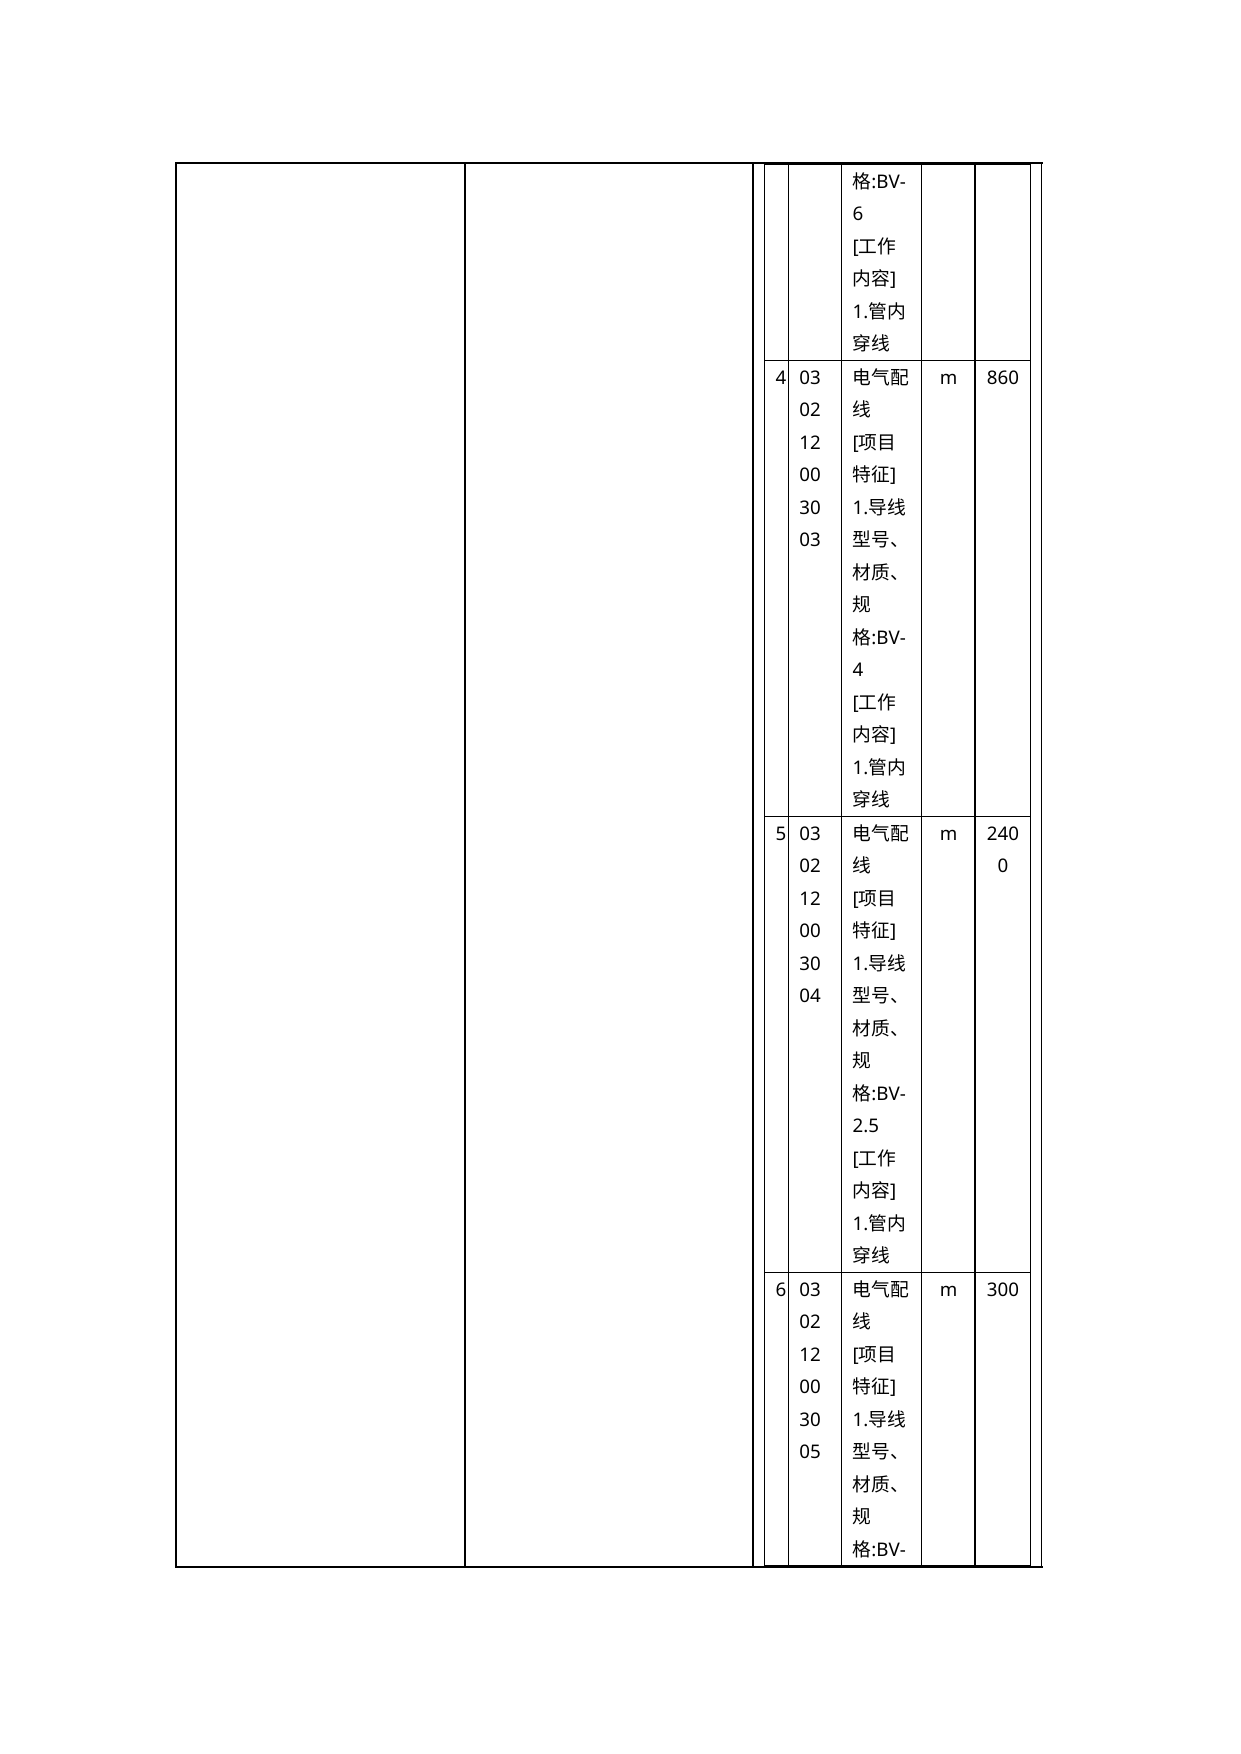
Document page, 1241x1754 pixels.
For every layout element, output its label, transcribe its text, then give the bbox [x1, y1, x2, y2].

table_cell [765, 361, 788, 816]
table_cell [789, 1273, 841, 1565]
table_cell [754, 164, 764, 1566]
table_cell [976, 817, 1030, 1272]
table_cell [765, 817, 788, 1272]
table_cell [765, 165, 788, 360]
table_cell [1031, 164, 1041, 1566]
table_cell [842, 817, 921, 1272]
table_cell [842, 1273, 921, 1565]
table_cell [842, 165, 921, 360]
table_cell [466, 164, 752, 1566]
table_cell [976, 165, 1030, 360]
table_cell [922, 165, 974, 360]
table_cell [789, 165, 841, 360]
table_cell [976, 361, 1030, 816]
table_cell [922, 817, 974, 1272]
table_cell [976, 1273, 1030, 1565]
table_cell 1 [177, 164, 464, 1566]
table_cell [789, 817, 841, 1272]
table_cell [789, 361, 841, 816]
table_cell [922, 1273, 974, 1565]
table_cell [922, 361, 974, 816]
table_cell [765, 1273, 788, 1565]
table_cell [842, 361, 921, 816]
